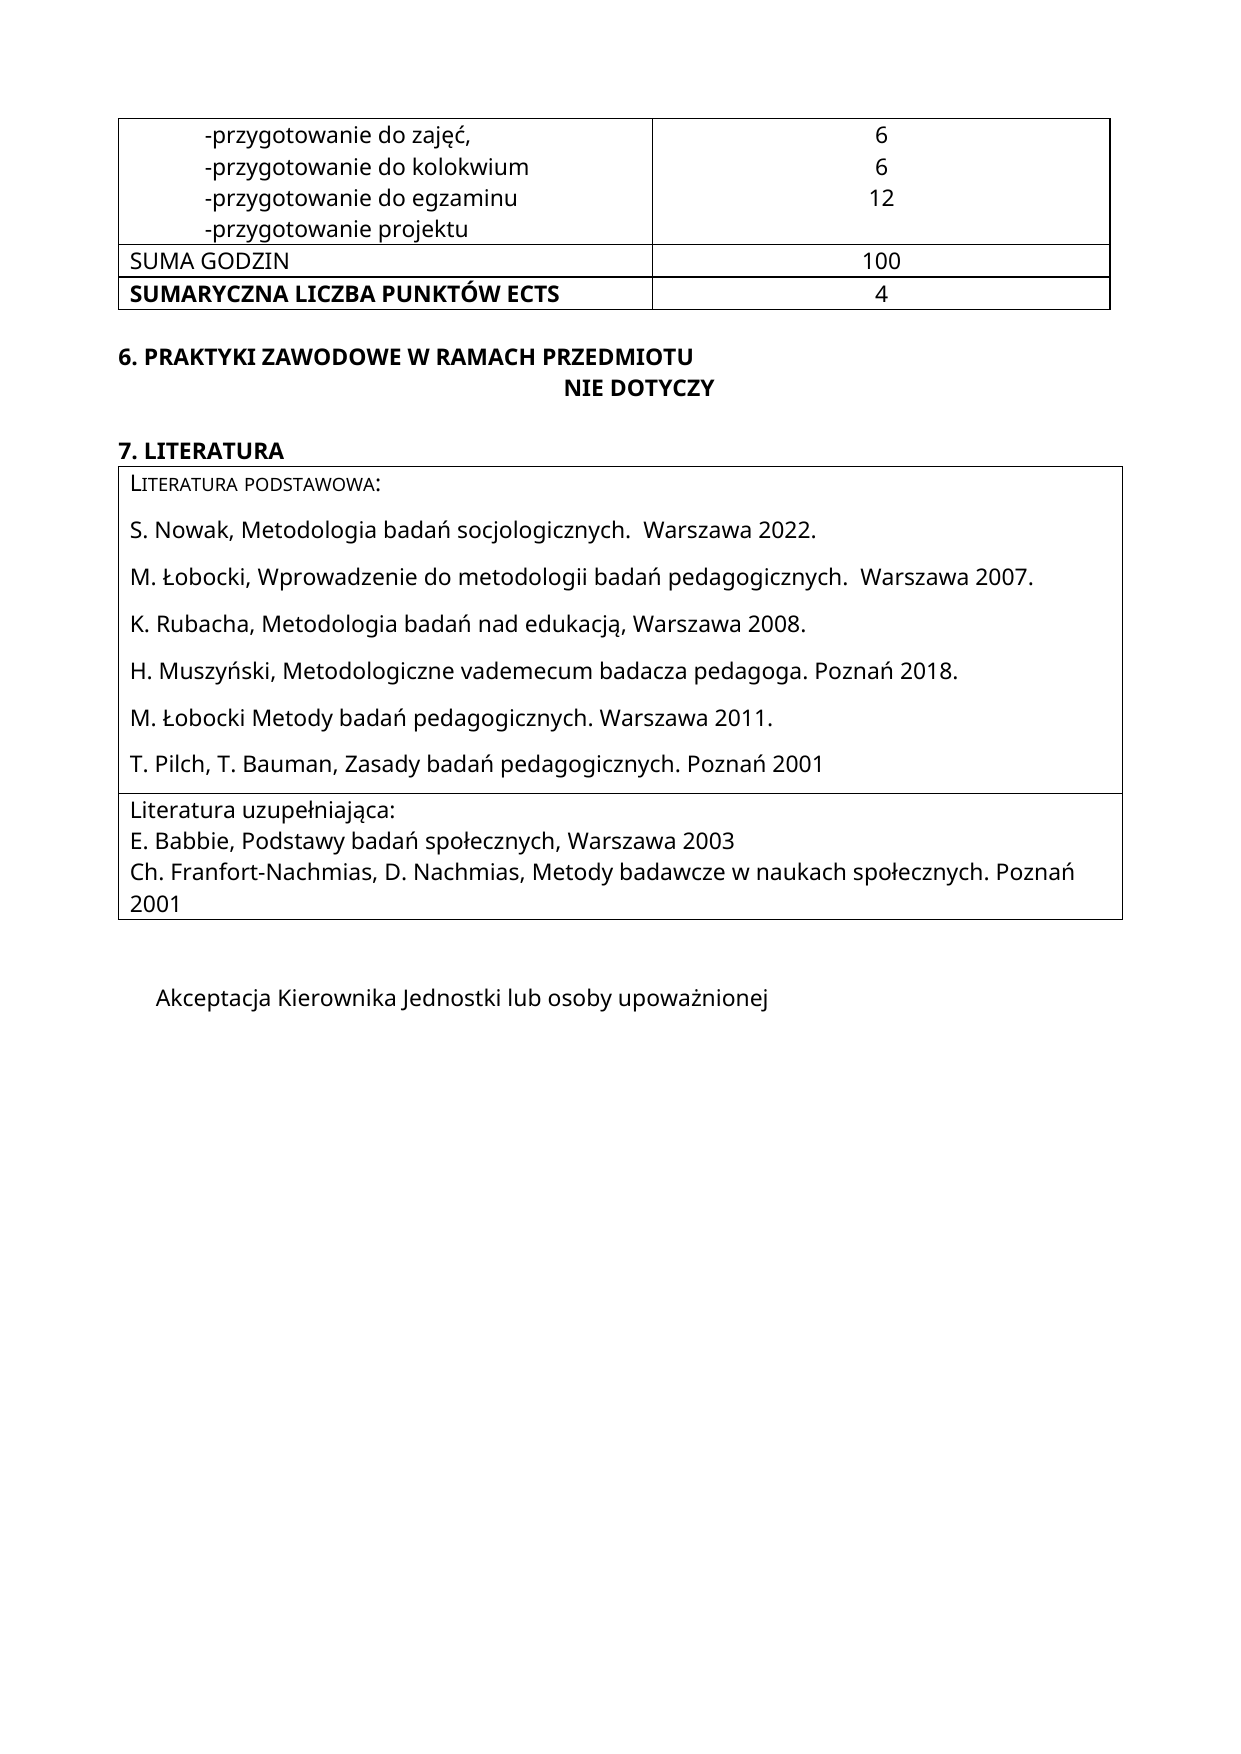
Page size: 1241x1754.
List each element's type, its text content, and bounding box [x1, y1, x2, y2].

table_cell 100 [653, 245, 1109, 276]
table_cell 6 6 6 12 [653, 119, 1109, 244]
text 6. PRAKTYKI ZAWODOWE W RAMACH PRZEDMIOTU [118, 341, 1122, 372]
table_header Literatura podstawowa: S. Nowak, Metodologia badań socjologicznych. Warszawa 2022. M. Łobocki, Wprowadzenie do metodologii badań pedagogicznych. Warszawa 2007. K. Rubacha, Metodologia badań nad edukacją, Warszawa 2008. H. Muszyński, Metodologiczne vademecum badacza pedagoga. Poznań 2018. M. Łobocki Metody badań pedagogicznych. Warszawa 2011. T. Pilch, T. Bauman, Zasady badań pedagogicznych. Poznań 2001 [119, 467, 1122, 793]
table_cell SUMARYCZNA LICZBA PUNKTÓW ECTS [119, 278, 652, 309]
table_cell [119, 119, 652, 244]
table_cell Literatura uzupełniająca: E. Babbie, Podstawy badań społecznych, Warszawa 2003 Ch. Franfort-Nachmias, D. Nachmias, Metody badawcze w naukach społecznych. Poznań 2001 [119, 794, 1122, 919]
text 7. LITERATURA [118, 435, 1122, 466]
text NIE DOTYCZY [156, 372, 1122, 403]
text Akceptacja Kierownika Jednostki lub osoby upoważnionej [156, 982, 1122, 1013]
table_cell SUMA GODZIN [119, 245, 652, 276]
table_cell 4 [653, 278, 1109, 309]
